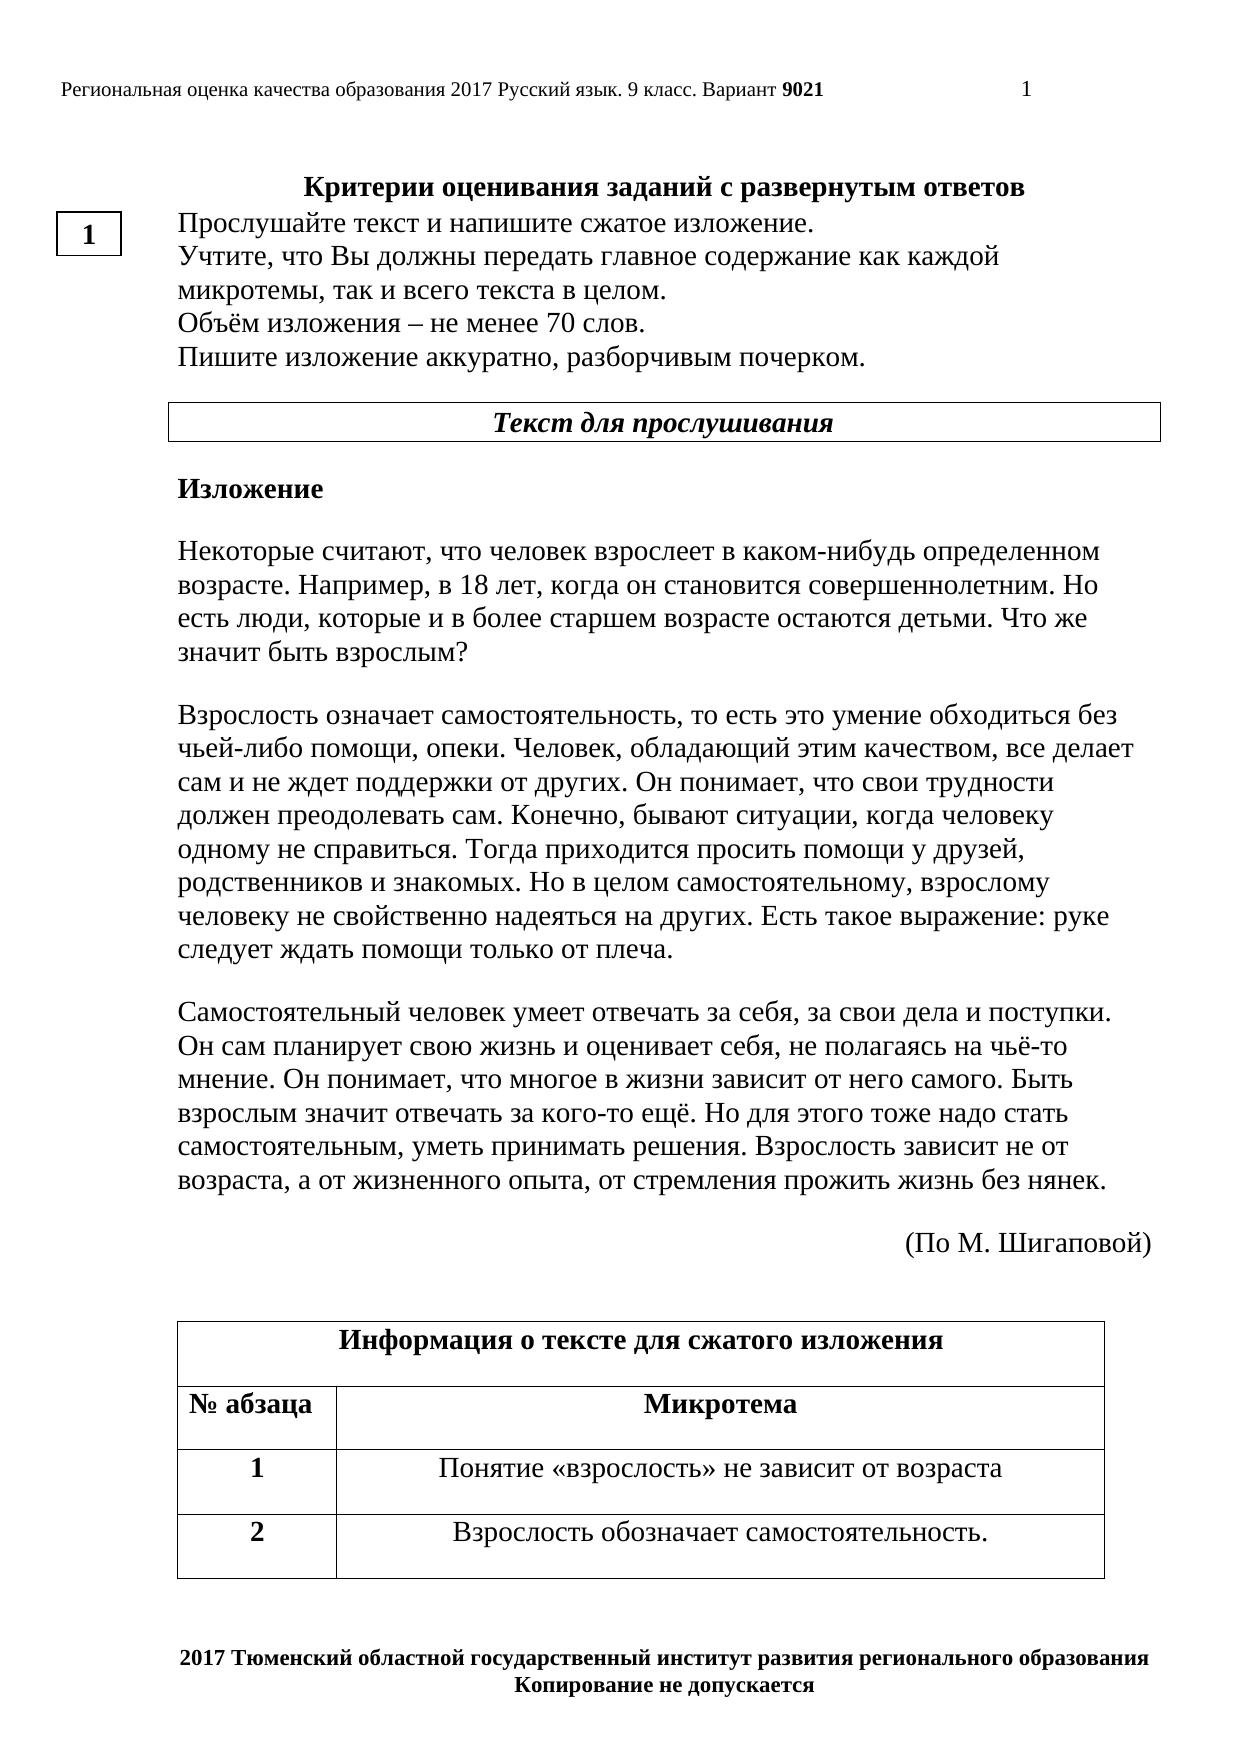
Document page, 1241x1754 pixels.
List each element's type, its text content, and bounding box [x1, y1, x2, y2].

text Пишите изложение аккуратно, разборчивым почерком. [177, 339, 1152, 373]
text Текст для прослушивания [169, 403, 1160, 441]
table_cell Микротема [337, 1387, 1104, 1449]
text Самостоятельный человек умеет отвечать за себя, за свои дела и поступки. Он сам планирует свою жизнь и оценивает себя, не полагаясь на чьё-то мнение. Он понимает, что многое в жизни зависит от него самого. Быть взрослым значит отвечать за кого-то ещё. Но для этого тоже надо стать самостоятельным, уметь принимать решения. Взрослость зависит не от возраста, а от жизненного опыта, от стремления прожить жизнь без нянек. [177, 994, 1152, 1196]
text Прослушайте текст и напишите сжатое изложение. [177, 205, 1152, 238]
text Взрослость означает самостоятельность, то есть это умение обходиться без чьей-либо помощи, опеки. Человек, обладающий этим качеством, все делает сам и не ждет поддержки от других. Он понимает, что свои трудности должен преодолевать сам. Конечно, бывают ситуации, когда человеку одному не справиться. Тогда приходится просить помощи у друзей, родственников и знакомых. Но в целом самостоятельному, взрослому человеку не свойственно надеяться на других. Есть такое выражение: руке следует ждать помощи только от плеча. [177, 697, 1152, 965]
text Учтите, что Вы должны передать главное содержание как каждой микротемы, так и всего текста в целом. [177, 238, 1152, 306]
text Некоторые считают, что человек взрослеет в каком-нибудь определенном возрасте. Например, в 18 лет, когда он становится совершеннолетним. Но есть люди, которые и в более старшем возрасте остаются детьми. Что же значит быть взрослым? [177, 533, 1152, 668]
table_header Информация о тексте для сжатого изложения [178, 1322, 1104, 1386]
text 1 [58, 215, 120, 253]
text Объём изложения – не менее 70 слов. [177, 306, 1152, 339]
table_cell Взрослость обозначает самостоятельность. [337, 1515, 1104, 1578]
table_cell № абзаца [178, 1387, 336, 1449]
table_cell 2 [178, 1515, 336, 1578]
table_cell Понятие «взрослость» не зависит от возраста [337, 1450, 1104, 1513]
table_cell 1 [178, 1450, 336, 1513]
text Изложение [177, 471, 1152, 504]
text Критерии оценивания заданий с развернутым ответов [177, 169, 1152, 202]
text (По М. Шигаповой) [177, 1225, 1152, 1258]
